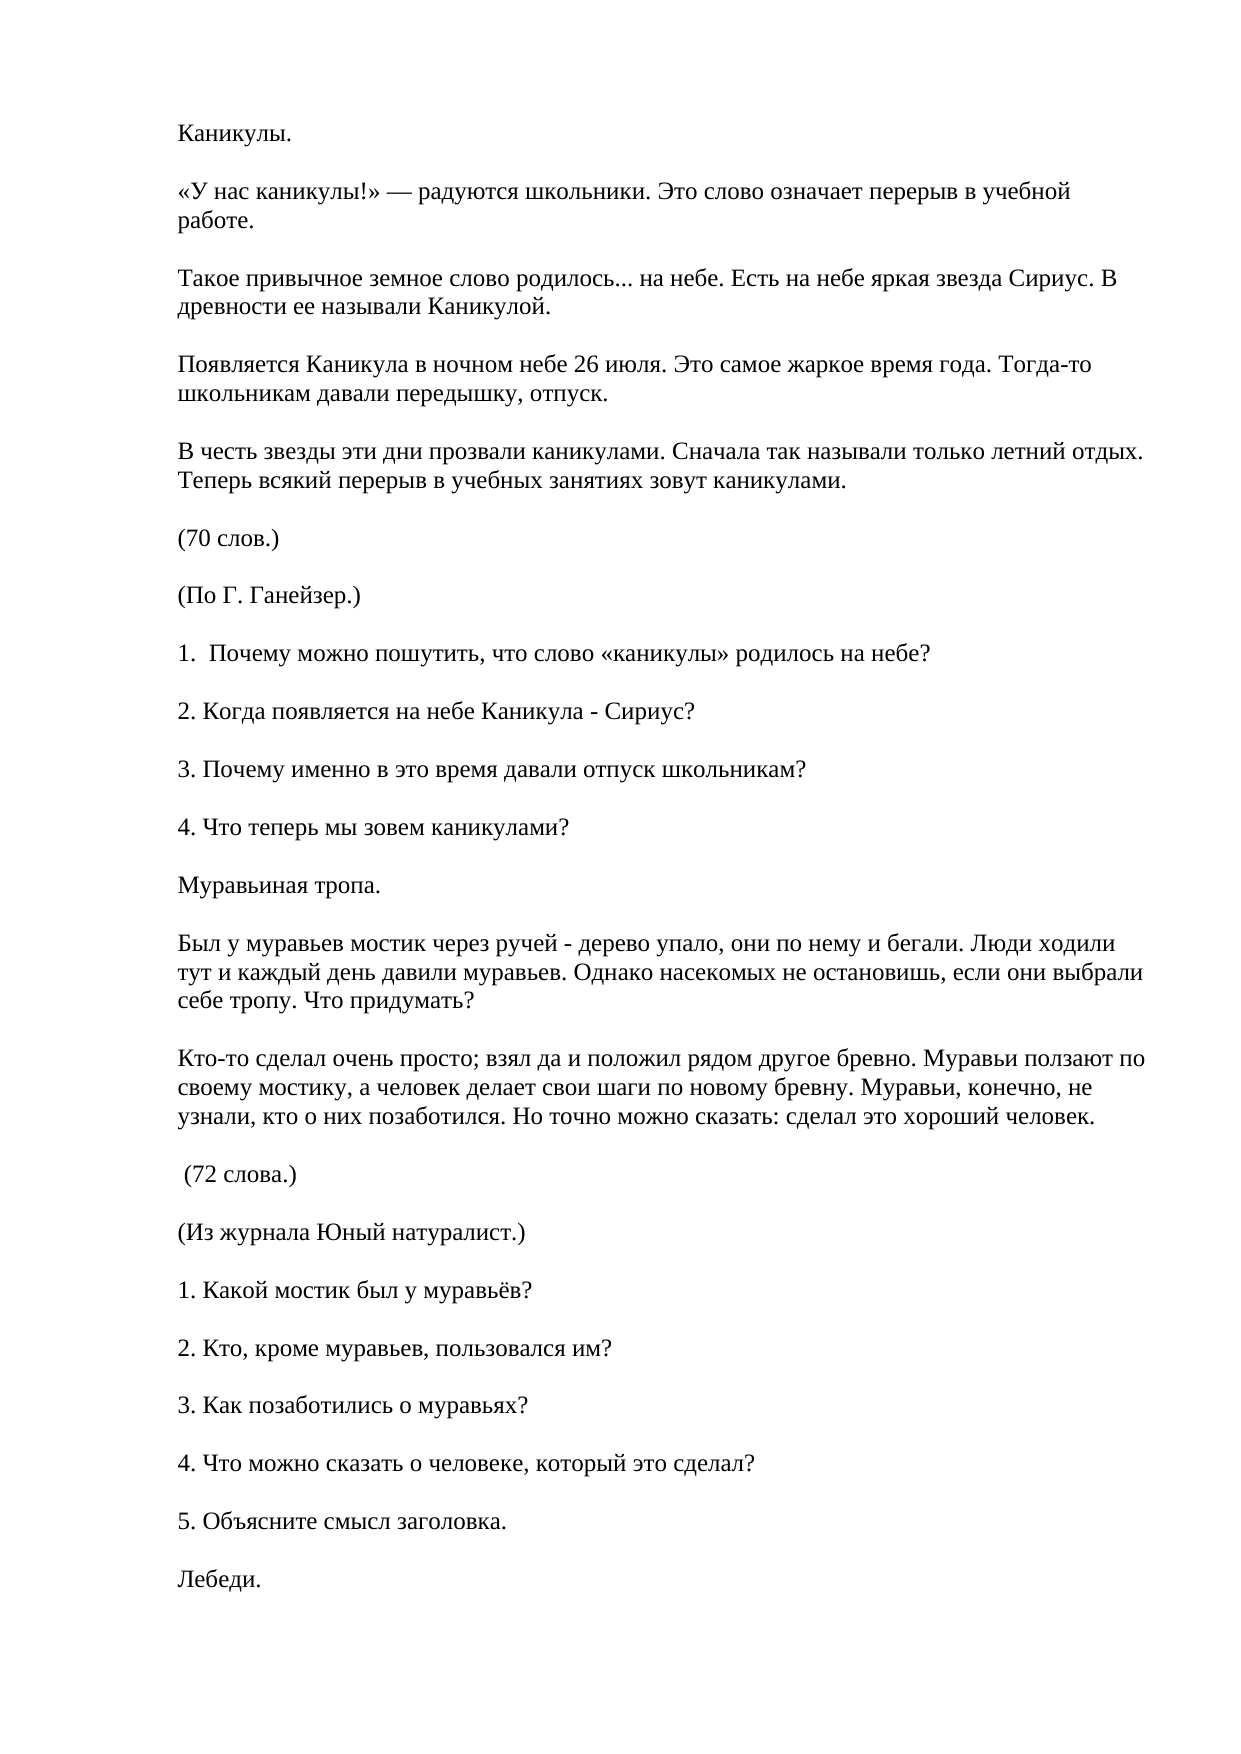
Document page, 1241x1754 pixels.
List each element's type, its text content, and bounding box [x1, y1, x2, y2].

text Такое привычное земное слово родилось... на небе. Есть на небе яркая звезда Сириус. В древности ее называли Каникулой. [177, 263, 1152, 320]
text Муравьиная тропа. [177, 870, 1152, 899]
text (Из журнала Юный натуралист.) [177, 1217, 1152, 1246]
text (По Г. Ганейзер.) [177, 581, 1152, 609]
text В честь звезды эти дни прозвали каникулами. Сначала так называли только летний отдых. Теперь всякий перерыв в учебных занятиях зовут каникулами. [177, 436, 1152, 493]
text Лебеди. [177, 1564, 1152, 1593]
text 4. Что можно сказать о человеке, который это сделал? [177, 1448, 1152, 1477]
text Был у муравьев мостик через ручей - дерево упало, они по нему и бегали. Люди ходили тут и каждый день давили муравьев. Однако насекомых не остановишь, если они выбрали себе тропу. Что придумать? [177, 928, 1152, 1014]
text Каникулы. [177, 118, 1152, 147]
text Появляется Каникула в ночном небе 26 июля. Это самое жаркое время года. Тогда-то школьникам давали передышку, отпуск. [177, 349, 1152, 407]
text 1. Какой мостик был у муравьёв? [177, 1275, 1152, 1303]
text 4. Что теперь мы зовем каникулами? [177, 812, 1152, 841]
text 3. Почему именно в это время давали отпуск школьникам? [177, 754, 1152, 783]
text 1. Почему можно пошутить, что слово «каникулы» родилось на небе? [177, 638, 1152, 667]
text (70 слов.) [177, 523, 1152, 551]
text (72 слова.) [177, 1159, 1152, 1188]
text 5. Объясните смысл заголовка. [177, 1506, 1152, 1535]
text Кто-то сделал очень просто; взял да и положил рядом другое бревно. Муравьи ползают по своему мостику, а человек делает свои шаги по новому бревну. Муравьи, конечно, не узнали, кто о них позаботился. Но точно можно сказать: сделал это хороший человек. [177, 1043, 1152, 1130]
text 3. Как позаботились о муравьях? [177, 1391, 1152, 1419]
text «У нас каникулы!» — радуются школьники. Это слово означает перерыв в учебной работе. [177, 176, 1152, 233]
text 2. Кто, кроме муравьев, пользовался им? [177, 1333, 1152, 1361]
text 2. Когда появляется на небе Каникула - Сириус? [177, 696, 1152, 725]
